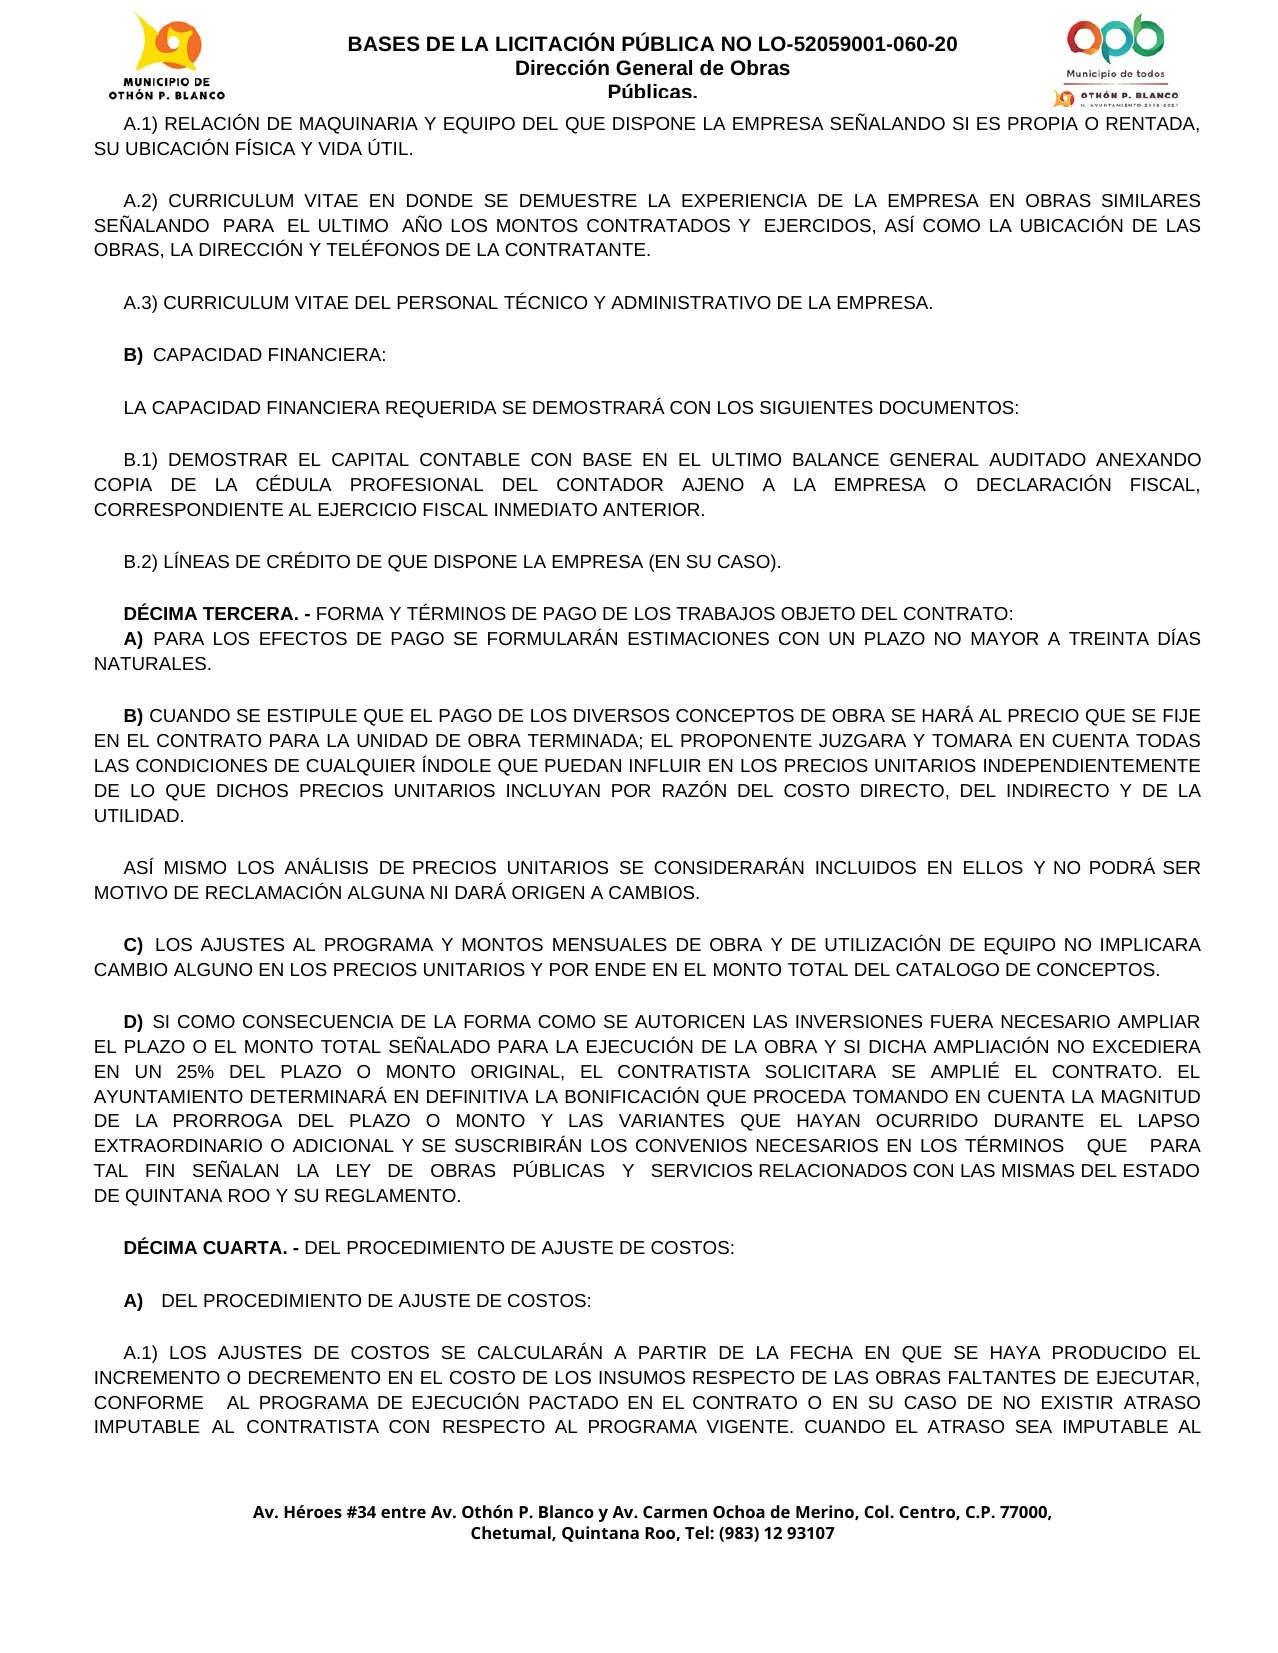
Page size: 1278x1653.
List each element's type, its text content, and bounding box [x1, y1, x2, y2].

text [94, 1342, 1201, 1438]
text B) CAPACIDAD FINANCIERA: [94, 344, 1201, 366]
text A.3) CURRICULUM VITAE DEL PERSONAL TÉCNICO Y ADMINISTRATIVO DE LA EMPRESA. [94, 292, 1201, 313]
text B.1) DEMOSTRAR EL CAPITAL CONTABLE CON BASE EN EL ULTIMO BALANCE GENERAL AUDITADO ANEXANDO COPIA DE LA CÉDULA PROFESIONAL DEL CONTADOR AJENO A LA EMPRESA O DECLARACIÓN FISCAL, CORRESPONDIENTE AL EJERCICIO FISCAL INMEDIATO ANTERIOR. [94, 449, 1201, 520]
text DÉCIMA CUARTA. - DEL PROCEDIMIENTO DE AJUSTE DE COSTOS: [94, 1237, 1201, 1259]
text A) PARA LOS EFECTOS DE PAGO SE FORMULARÁN ESTIMACIONES CON UN PLAZO NO MAYOR A TREINTA DÍAS NATURALES. [94, 628, 1201, 674]
text LA CAPACIDAD FINANCIERA REQUERIDA SE DEMOSTRARÁ CON LOS SIGUIENTES DOCUMENTOS: [94, 396, 1201, 418]
text B) CUANDO SE ESTIPULE QUE EL PAGO DE LOS DIVERSOS CONCEPTOS DE OBRA SE HARÁ AL PRECIO QUE SE FIJE EN EL CONTRATO PARA LA UNIDAD DE OBRA TERMINADA; EL PROPONENTE JUZGARA Y TOMARA EN CUENTA TODAS LAS CONDICIONES DE CUALQUIER ÍNDOLE QUE PUEDAN INFLUIR EN LOS PRECIOS UNITARIOS INDEPENDIENTEMENTE DE LO QUE DICHOS PRECIOS UNITARIOS INCLUYAN POR RAZÓN DEL COSTO DIRECTO, DEL INDIRECTO Y DE LA UTILIDAD. [94, 705, 1201, 826]
text ASÍ MISMO LOS ANÁLISIS DE PRECIOS UNITARIOS SE CONSIDERARÁN INCLUIDOS EN ELLOS Y NO PODRÁ SER MOTIVO DE RECLAMACIÓN ALGUNA NI DARÁ ORIGEN A CAMBIOS. [94, 857, 1201, 903]
picture [104, 0, 237, 112]
text C) LOS AJUSTES AL PROGRAMA Y MONTOS MENSUALES DE OBRA Y DE UTILIZACIÓN DE EQUIPO NO IMPLICARA CAMBIO ALGUNO EN LOS PRECIOS UNITARIOS Y POR ENDE EN EL MONTO TOTAL DEL CATALOGO DE CONCEPTOS. [94, 934, 1201, 980]
text D) SI COMO CONSECUENCIA DE LA FORMA COMO SE AUTORICEN LAS INVERSIONES FUERA NECESARIO AMPLIAR EL PLAZO O EL MONTO TOTAL SEÑALADO PARA LA EJECUCIÓN DE LA OBRA Y SI DICHA AMPLIACIÓN NO EXCEDIERA EN UN 25% DEL PLAZO O MONTO ORIGINAL, EL CONTRATISTA SOLICITARA SE AMPLIÉ EL CONTRATO. EL AYUNTAMIENTO DETERMINARÁ EN DEFINITIVA LA BONIFICACIÓN QUE PROCEDA TOMANDO EN CUENTA LA MAGNITUD DE LA PRORROGA DEL PLAZO O MONTO Y LAS VARIANTES QUE HAYAN OCURRIDO DURANTE EL LAPSO EXTRAORDINARIO O ADICIONAL Y SE SUSCRIBIRÁN LOS CONVENIOS NECESARIOS EN LOS TÉRMINOS QUE PARA TAL FIN SEÑALAN LA LEY DE OBRAS PÚBLICAS Y SERVICIOS RELACIONADOS CON LAS MISMAS DEL ESTADO DE QUINTANA ROO Y SU REGLAMENTO. [94, 1011, 1201, 1206]
text A) DEL PROCEDIMIENTO DE AJUSTE DE COSTOS: [94, 1289, 1201, 1311]
text B.2) LÍNEAS DE CRÉDITO DE QUE DISPONE LA EMPRESA (EN SU CASO). [94, 551, 1201, 572]
text A.2) CURRICULUM VITAE EN DONDE SE DEMUESTRE LA EXPERIENCIA DE LA EMPRESA EN OBRAS SIMILARES SEÑALANDO PARA EL ULTIMO AÑO LOS MONTOS CONTRATADOS Y EJERCIDOS, ASÍ COMO LA UBICACIÓN DE LAS OBRAS, LA DIRECCIÓN Y TELÉFONOS DE LA CONTRATANTE. [94, 190, 1201, 261]
picture [1049, 13, 1192, 112]
text DÉCIMA TERCERA. - FORMA Y TÉRMINOS DE PAGO DE LOS TRABAJOS OBJETO DEL CONTRATO: [94, 603, 1201, 625]
text A.1) RELACIÓN DE MAQUINARIA Y EQUIPO DEL QUE DISPONE LA EMPRESA SEÑALANDO SI ES PROPIA O RENTADA, SU UBICACIÓN FÍSICA Y VIDA ÚTIL. [94, 112, 1201, 159]
